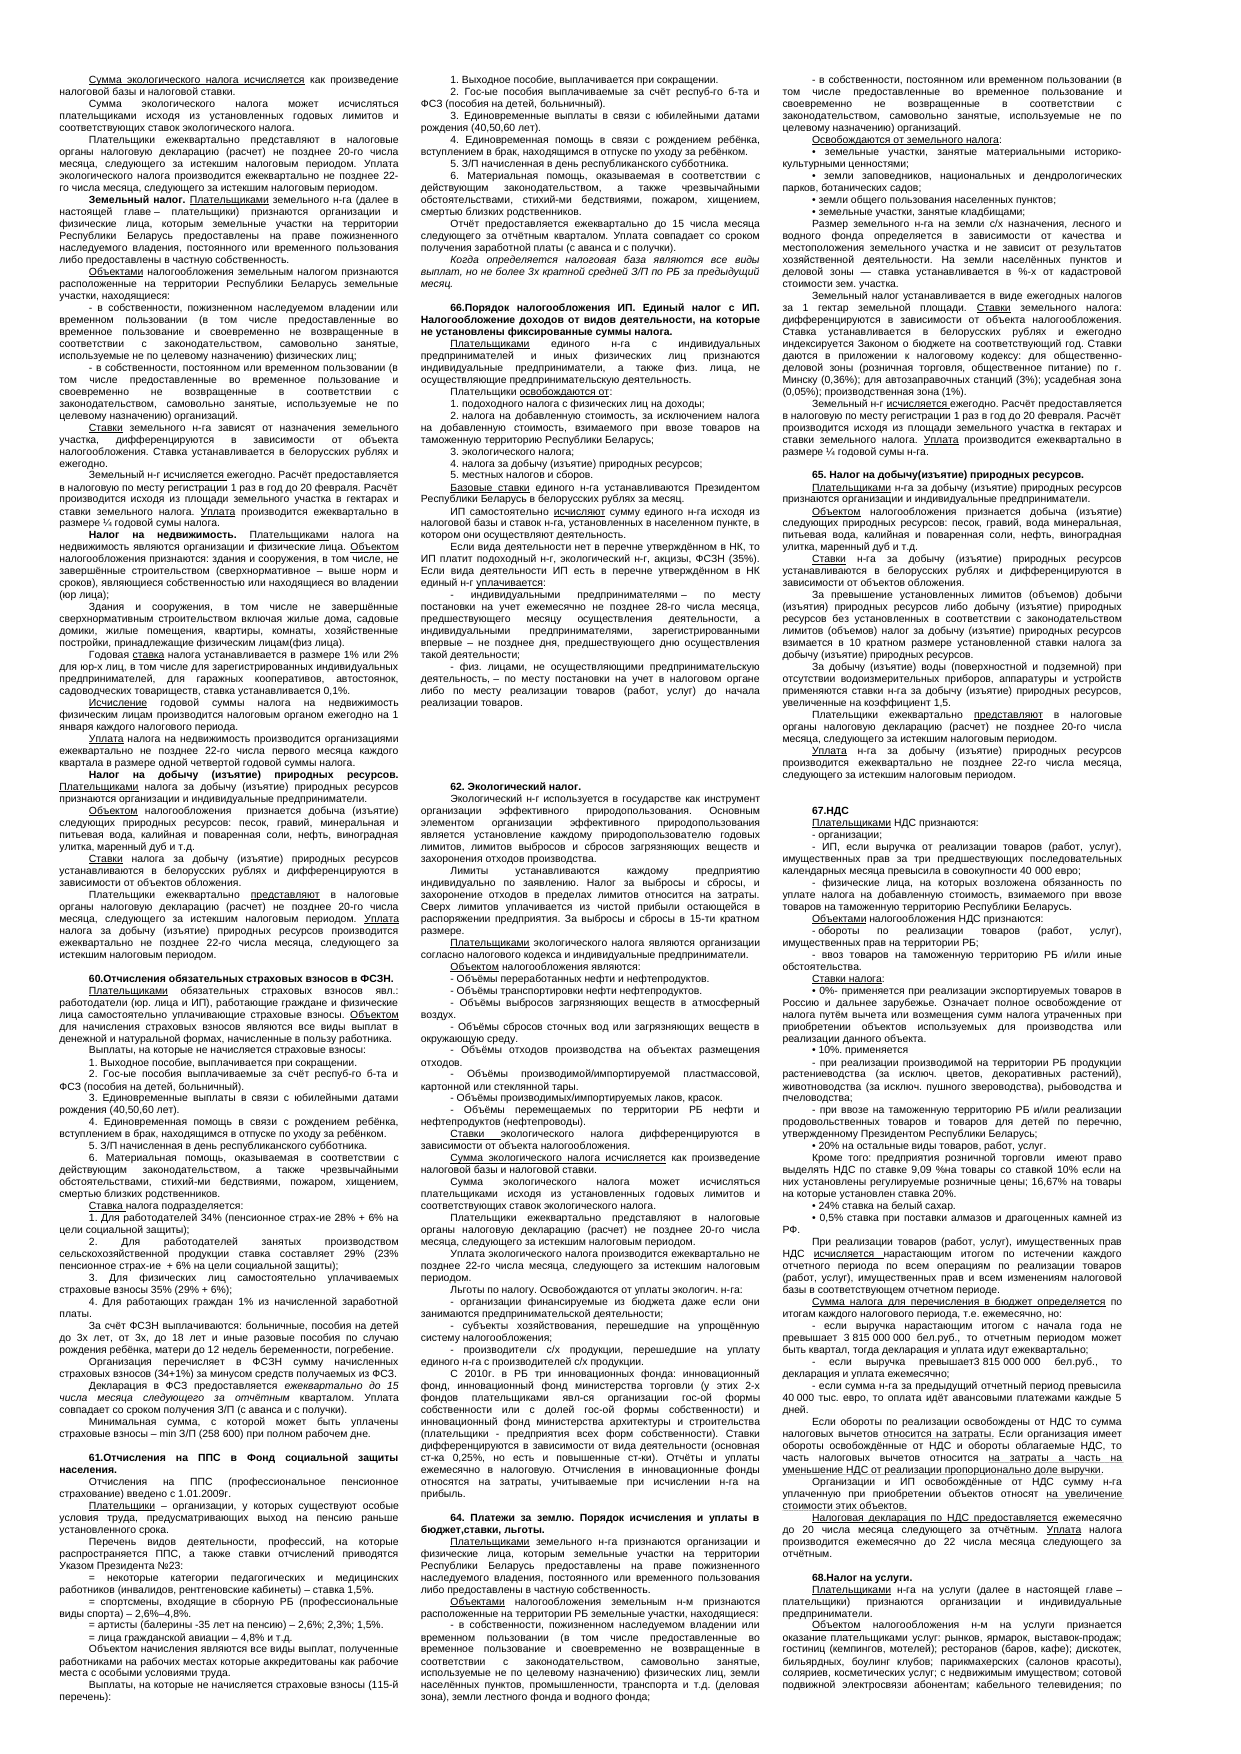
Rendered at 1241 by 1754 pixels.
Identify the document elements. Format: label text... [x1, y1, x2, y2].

text - в собственности, постоянном или временном пользовании (в том числе предоставленные во временное пользование и своевременно не возвращенные в соответствии с законодательством, самовольно занятые, используемые не по целевому назначению) организаций. [782, 74, 1122, 134]
list 3. Единовременные выплаты в связи с юбилейными датами рождения (40,50,60 лет). [421, 110, 760, 134]
text Налог на недвижимость. Плательщиками налога на недвижимость являются организации и физические лица. Объектом налогообложения признаются: здания и сооружения, в том числе, не завершённые строительством (сверхнормативное – выше норм и сроков), являющиеся собственностью или находящиеся во владении (юр лица); [59, 529, 399, 601]
text С 2010г. в РБ три инновационных фонда: инновационный фонд, инновационный фонд министерства торговли (у этих 2-х фондов плательщиками явл-ся организации гос-ой формы собственности или с долей гос-ой формы собственности) и инновационный фонд министерства архитектуры и строительства (плательщики - предприятия всех форм собственности). Ставки дифференцируются в зависимости от вида деятельности (основная ст-ка 0,25%, но есть и повышенные ст-ки). Отчёты и уплаты ежемесячно в налоговую. Отчисления в инновационные фонды относятся на затраты, учитываемые при исчислении н-га на прибыль. [421, 1368, 760, 1499]
text - в собственности, постоянном или временном пользовании (в том числе предоставленные во временное пользование и своевременно не возвращенные в соответствии с законодательством, самовольно занятые, используемые не по целевому назначению) организаций. [59, 361, 399, 421]
text При реализации товаров (работ, услуг), имущественных прав НДС исчисляется нарастающим итогом по истечении каждого отчетного периода по всем операциям по реализации товаров (работ, услуг), имущественных прав и всем изменениям налоговой базы в соответствующем отчетном периоде. [782, 1236, 1122, 1296]
list - Объёмы сбросов сточных вод или загрязняющих веществ в окружающую среду. [421, 1020, 760, 1044]
text Плательщиками земельного н-га признаются организации и физические лица, которым земельные участки на территории Республики Беларусь предоставлены на праве пожизненного наследуемого владения, постоянного или временного пользования либо предоставлены в частную собственность. [421, 1535, 760, 1595]
text За добычу (изъятие) воды (поверхностной и подземной) при отсутствии водоизмерительных приборов, аппаратуры и устройств применяются ставки н-га за добычу (изъятие) природных ресурсов, увеличенные на коэффициент 1,5. [782, 661, 1122, 709]
text - при реализации производимой на территории РБ продукции растениеводства (за исключ. цветов, декоративных растений), животноводства (за исключ. пушного звероводства), рыбоводства и пчеловодства; [782, 1056, 1122, 1104]
text Сумма экологического налога может исчисляться плательщиками исходя из установленных годовых лимитов и соответствующих ставок экологического налога. [59, 98, 399, 134]
text - ввоз товаров на таможенную территорию РБ и/или иные обстоятельства. [782, 948, 1122, 972]
text Когда определяется налоговая база являются все виды выплат, но не более 3х кратной средней З/П по РБ за предыдущий месяц. [421, 253, 760, 289]
text - в собственности, пожизненном наследуемом владении или временном пользовании (в том числе предоставленные во временное пользование и своевременно не возвращенные в соответствии с законодательством, самовольно занятые, используемые не по целевому назначению) физических лиц, земли населённых пунктов, промышленности, транспорта и т.д. (деловая зона), земли лестного фонда и водного фонда; [421, 1619, 760, 1703]
list 1. Для работодателей 34% (пенсионное страх-ие 28% + 6% на цели социальной защиты); [59, 1212, 399, 1236]
list - Объёмы перемещаемых по территории РБ нефти и нефтепродуктов (нефтепроводы). [421, 1104, 760, 1128]
list 6. Материальная помощь, оказываемая в соответствии с действующим законодательством, а также чрезвычайными обстоятельствами, стихий-ми бедствиями, пожаром, хищением, смертью близких родственников. [421, 170, 760, 218]
list - Объёмы отходов производства на объектах размещения отходов. [421, 1044, 760, 1068]
text Уплата н-га за добычу (изъятие) природных ресурсов производится ежеквартально не позднее 22-го числа месяца, следующего за истекшим налоговым периодом. [782, 745, 1122, 781]
text Ставки налога за добычу (изъятие) природных ресурсов устанавливаются в белорусских рублях и дифференцируются в зависимости от объектов обложения. [59, 852, 399, 888]
list - субъекты хозяйствования, перешедшие на упрощённую систему налогообложения; [421, 1320, 760, 1344]
text Земельный налог. Плательщиками земельного н-га (далее в настоящей главе – плательщики) признаются организации и физические лица, которым земельные участки на территории Республики Беларусь предоставлены на праве пожизненного наследуемого владения, постоянного или временного пользования либо предоставлены в частную собственность. [59, 194, 399, 266]
text Годовая ставка налога устанавливается в размере 1% или 2% для юр-х лиц, в том числе для зарегистрированных индивидуальных предпринимателей, для гаражных кооперативов, автостоянок, садоводческих товариществ, ставка устанавливается 0,1%. [59, 649, 399, 697]
text Организации и ИП освобождённые от НДС сумму н-га уплаченную при приобретении объектов относят на увеличение стоимости этих объектов. [782, 1475, 1122, 1511]
text 2. налога на добавленную стоимость, за исключением налога на добавленную стоимость, взимаемого при ввозе товаров на таможенную территорию Республики Беларусь; [421, 409, 760, 445]
list • 0%- применяется при реализации экспортируемых товаров в Россию и дальнее зарубежье. Означает полное освобождение от налога путём вычета или возмещения сумм налога утраченных при приобретении объектов используемых для производства или реализации данного объекта. [782, 984, 1122, 1044]
text Объектами налогообложения земельным налогом признаются расположенные на территории Республики Беларусь земельные участки, находящиеся: [59, 266, 399, 301]
text Сумма налога для перечисления в бюджет определяется по итогам каждого налогового периода, т.е. ежемесячно, но: [782, 1296, 1122, 1320]
text Экологический н-г используется в государстве как инструмент организации эффективного природопользования. Основным элементом организации эффективного природопользования является установление каждому природопользователю годовых лимитов, лимитов выбросов и сбросов загрязняющих веществ и захоронения отходов производства. [421, 793, 760, 864]
text Плательщиками экологического налога являются организации согласно налогового кодекса и индивидуальные предприниматели. [421, 936, 760, 960]
text - физ. лицами, не осуществляющими предпринимательскую деятельность, – по месту постановки на учет в налоговом органе либо по месту реализации товаров (работ, услуг) до начала реализации товаров. [421, 661, 760, 709]
text Ставки н-га за добычу (изъятие) природных ресурсов устанавливаются в белорусских рублях и дифференцируются в зависимости от объектов обложения. [782, 553, 1122, 589]
text Плательщиками н-га за добычу (изъятие) природных ресурсов признаются организации и индивидуальные предприниматели. [782, 481, 1122, 505]
text Налоговая декларация по НДС предоставляется ежемесячно до 20 числа месяца следующего за отчётным. Уплата налога производится ежемесячно до 22 числа месяца следующего за отчётным. [782, 1511, 1122, 1559]
text Уплата экологического налога производится ежеквартально не позднее 22-го числа месяца, следующего за истекшим налоговым периодом. [421, 1248, 760, 1284]
text Минимальная сумма, с которой может быть уплачены страховые взносы – min З/П (258 600) при полном рабочем дне. [59, 1416, 399, 1439]
list 6. Материальная помощь, оказываемая в соответствии с действующим законодательством, а также чрезвычайными обстоятельствами, стихий-ми бедствиями, пожаром, хищением, смертью близких родственников. [59, 1152, 399, 1200]
text Ставки экологического налога дифференцируются в зависимости от объекта налогообложения. [421, 1128, 760, 1152]
text Налог на добычу (изъятие) природных ресурсов. Плательщиками налога за добычу (изъятие) природных ресурсов признаются организации и индивидуальные предприниматели. [59, 769, 399, 804]
text Сумма экологического налога исчисляется как произведение налоговой базы и налоговой ставки. [421, 1152, 760, 1176]
text - организации; [782, 828, 1122, 841]
text Размер земельного н-га на земли с/х назначения, лесного и водного фонда определяется в зависимости от качества и местоположения земельного участка и не зависит от результатов хозяйственной деятельности. На земли населённых пунктов и деловой зоны ― ставка устанавливается в %-х от кадастровой стоимости зем. участка. [782, 218, 1122, 289]
text Кроме того: предприятия розничной торговли имеют право выделять НДС по ставке 9,09 %на товары со ставкой 10% если на них установлены регулируемые розничные цены; 16,67% на товары на которые установлен ставка 20%. [782, 1152, 1122, 1200]
text Лимиты устанавливаются каждому предприятию индивидуально по заявлению. Налог за выбросы и сбросы, и захоронение отходов в пределах лимитов относится на затраты. Сверх лимитов уплачивается из чистой прибыли остающейся в распоряжении предприятия. За выбросы и сбросы в 15-ти кратном размере. [421, 864, 760, 936]
text Перечень видов деятельности, профессий, на которые распространяется ППС, а также ставки отчислений приводятся Указом Президента №23: [59, 1535, 399, 1571]
text Отчисления на ППС (профессиональное пенсионное страхование) введено с 1.01.2009г. [59, 1475, 399, 1499]
list 4. Для работающих граждан 1% из начисленной заработной платы. [59, 1296, 399, 1320]
text 64. Платежи за землю. Порядок исчисления и уплаты в бюджет,ставки, льготы. [421, 1511, 760, 1535]
text За счёт ФСЗН выплачиваются: больничные, пособия на детей до 3х лет, от 3х, до 18 лет и иные разовые пособия по случаю рождения ребёнка, матери до 12 недель беременности, погребение. [59, 1320, 399, 1356]
list - организации финансируемые из бюджета даже если они занимаются предпринимательской деятельности; [421, 1296, 760, 1320]
text • 0,5% ставка при поставки алмазов и драгоценных камней из РФ. [782, 1212, 1122, 1236]
text • земельные участки, занятые материальными историко-культурными ценностями; [782, 146, 1122, 170]
text Плательщики ежеквартально представляют в налоговые органы налоговую декларацию (расчет) не позднее 20-го числа месяца, следующего за истекшим налоговым периодом. Уплата экологического налога производится ежеквартально не позднее 22-го числа месяца, следующего за истекшим налоговым периодом. [59, 134, 399, 194]
text Уплата налога на недвижимость производится организациями ежеквартально не позднее 22-го числа первого месяца каждого квартала в размере одной четвертой годовой суммы налога. [59, 733, 399, 769]
text Объектом налогообложения признается добыча (изъятие) следующих природных ресурсов: песок, гравий, минеральная и питьевая вода, калийная и поваренная соли, нефть, виноградная улитка, маренный дуб и т.д. [59, 804, 399, 852]
text - при ввозе на таможенную территорию РБ и/или реализации продовольственных товаров и товаров для детей по перечню, утвержденному Президентом Республики Беларусь; [782, 1104, 1122, 1140]
text Объектом начисления являются все виды выплат, полученные работниками на рабочих местах которые аккредитованы как рабочие места с особыми условиями труда. [59, 1643, 399, 1679]
text Сумма экологического налога исчисляется как произведение налоговой базы и налоговой ставки. [59, 74, 399, 98]
text Исчисление годовой суммы налога на недвижимость физическим лицам производится налоговым органом ежегодно на 1 января каждого налогового периода. [59, 697, 399, 733]
list - производители с/х продукции, перешедшие на уплату единого н-га с производителей с/х продукции. [421, 1344, 760, 1368]
text - если сумма н-га за предыдущий отчетный период превысила 40 000 тыс. евро, то оплата идёт авансовыми платежами каждые 5 дней. [782, 1379, 1122, 1416]
list 2. Гос-ые пособия выплачиваемые за счёт респуб-го б-та и ФСЗ (пособия на детей, больничный). [59, 1068, 399, 1092]
text Выплаты, на которые не начисляется страховые взносы (115-й перечень): [59, 1679, 399, 1703]
text ИП самостоятельно исчисляют сумму единого н-га исходя из налоговой базы и ставок н-га, установленных в населенном пункте, в котором они осуществляют деятельность. [421, 505, 760, 541]
text - в собственности, пожизненном наследуемом владении или временном пользовании (в том числе предоставленные во временное пользование и своевременно не возвращенные в соответствии с законодательством, самовольно занятые, используемые не по целевому назначению) физических лиц; [59, 301, 399, 361]
text = некоторые категории педагогических и медицинских работников (инвалидов, рентгеновские кабинеты) – ставка 1,5%. [59, 1571, 399, 1595]
text Плательщики ежеквартально представляют в налоговые органы налоговую декларацию (расчет) не позднее 20-го числа месяца, следующего за истекшим налоговым периодом. Уплата налога за добычу (изъятие) природных ресурсов производится ежеквартально не позднее 22-го числа месяца, следующего за истекшим налоговым периодом. [59, 888, 399, 960]
list - Объёмы производимой/импортируемой пластмассовой, картонной или стеклянной тары. [421, 1068, 760, 1092]
list 2. Для работодателей занятых производством сельскохозяйственной продукции ставка составляет 29% (23% пенсионное страх-ие + 6% на цели социальной защиты); [59, 1236, 399, 1272]
text Декларация в ФСЗ предоставляется ежеквартально до 15 числа месяца следующего за отчётным кварталом. Уплата совпадает со сроком получения З/П (с аванса и с получки). [59, 1379, 399, 1416]
text 61.Отчисления на ППС в Фонд социальной защиты населения. [59, 1451, 399, 1475]
text Здания и сооружения, в том числе не завершённые сверхнормативным строительством включая жилые дома, садовые домики, жилые помещения, квартиры, комнаты, хозяйственные постройки, принадлежащие физическим лицам(физ лица). [59, 601, 399, 649]
text За превышение установленных лимитов (объемов) добычи (изъятия) природных ресурсов либо добычу (изъятие) природных ресурсов без установленных в соответствии с законодательством лимитов (объемов) налог за добычу (изъятие) природных ресурсов взимается в 10 кратном размере установленной ставки налога за добычу (изъятие) природных ресурсов. [782, 589, 1122, 661]
list - Объёмы выбросов загрязняющих веществ в атмосферный воздух. [421, 996, 760, 1020]
list 4. Единовременная помощь в связи с рождением ребёнка, вступлением в брак, находящимся в отпуске по уходу за ребёнком. [421, 134, 760, 158]
text Плательщиками н-га на услуги (далее в настоящей главе – плательщики) признаются организации и индивидуальные предприниматели. [782, 1583, 1122, 1619]
text Плательщики – организации, у которых существуют особые условия труда, предусматривающих выход на пенсию раньше установленного срока. [59, 1499, 399, 1535]
text Если обороты по реализации освобождены от НДС то сумма налоговых вычетов относится на затраты. Если организация имеет обороты освобождённые от НДС и обороты облагаемые НДС, то часть налоговых вычетов относится на затраты а часть на уменьшение НДС от реализации пропорционально доле выручки. [782, 1416, 1122, 1475]
text • земли заповедников, национальных и дендрологических парков, ботанических садов; [782, 170, 1122, 194]
text Объектами налогообложения земельным н-м признаются расположенные на территории РБ земельные участки, находящиеся: [421, 1595, 760, 1619]
text Земельный н-г исчисляется ежегодно. Расчёт предоставляется в налоговую по месту регистрации 1 раз в год до 20 февраля. Расчёт производится исходя из площади земельного участка в гектарах и ставки земельного налога. Уплата производится ежеквартально в размере ¼ годовой сумы налога. [59, 469, 399, 529]
text Организация перечисляет в ФСЗН сумму начисленных страховых взносов (34+1%) за минусом средств получаемых из ФСЗ. [59, 1356, 399, 1379]
list 3. Для физических лиц самостоятельно уплачиваемых страховые взносы 35% (29% + 6%); [59, 1272, 399, 1296]
list 3. Единовременные выплаты в связи с юбилейными датами рождения (40,50,60 лет). [59, 1092, 399, 1116]
text Объектом налогообложения признается добыча (изъятие) следующих природных ресурсов: песок, гравий, вода минеральная, питьевая вода, калийная и поваренная соли, нефть, виноградная улитка, маренный дуб и т.д. [782, 505, 1122, 553]
text Земельный налог устанавливается в виде ежегодных налогов за 1 гектар земельной площади. Ставки земельного налога: дифференцируются в зависимости от объекта налогообложения. Ставка устанавливается в белорусских рублях и ежегодно индексируется Законом о бюджете на соответствующий год. Ставки даются в приложении к налоговому кодексу: для общественно-деловой зоны (розничная торговля, общественное питание) по г. Минску (0,36%); для автозаправочных станций (3%); усадебная зона (0,05%); производственная зона (1%). [782, 289, 1122, 397]
text - физические лица, на которых возложена обязанность по уплате налога на добавленную стоимость, взимаемого при ввозе товаров на таможенную территорию Республики Беларусь. [782, 876, 1122, 912]
text - обороты по реализации товаров (работ, услуг), имущественных прав на территории РБ; [782, 924, 1122, 948]
text 66.Порядок налогообложения ИП. Единый налог с ИП. Налогообложение доходов от видов деятельности, на которые не установлены фиксированные суммы налога. [421, 301, 760, 337]
list 2. Гос-ые пособия выплачиваемые за счёт респуб-го б-та и ФСЗ (пособия на детей, больничный). [421, 86, 760, 110]
text - если выручка превышает3 815 000 000 бел.руб., то декларация и уплата ежемесячно; [782, 1356, 1122, 1379]
text Плательщиками обязательных страховых взносов явл.: работодатели (юр. лица и ИП), работающие граждане и физические лица самостоятельно уплачивающие страховые взносы. Объектом для начисления страховых взносов являются все виды выплат в денежной и натуральной формах, начисленные в пользу работника. [59, 984, 399, 1044]
list 4. Единовременная помощь в связи с рождением ребёнка, вступлением в брак, находящимся в отпуске по уходу за ребёнком. [59, 1116, 399, 1140]
text Отчёт предоставляется ежеквартально до 15 числа месяца следующего за отчётным кварталом. Уплата совпадает со сроком получения заработной платы (с аванса и с получки). [421, 218, 760, 253]
text 67.НДС [782, 804, 1122, 817]
text Сумма экологического налога может исчисляться плательщиками исходя из установленных годовых лимитов и соответствующих ставок экологического налога. [421, 1176, 760, 1212]
text Земельный н-г исчисляется ежегодно. Расчёт предоставляется в налоговую по месту регистрации 1 раз в год до 20 февраля. Расчёт производится исходя из площади земельного участка в гектарах и ставки земельного налога. Уплата производится ежеквартально в размере ¼ годовой сумы н-га. [782, 397, 1122, 457]
text Плательщиками единого н-га с индивидуальных предпринимателей и иных физических лиц признаются индивидуальные предприниматели, а также физ. лица, не осуществляющие предпринимательскую деятельность. [421, 337, 760, 385]
text Базовые ставки единого н-га устанавливаются Президентом Республики Беларусь в белорусских рублях за месяц. [421, 481, 760, 505]
text Ставки земельного н-га зависят от назначения земельного участка, дифференцируются в зависимости от объекта налогообложения. Ставка устанавливается в белорусских рублях и ежегодно. [59, 421, 399, 469]
text Если вида деятельности нет в перечне утверждённом в НК, то ИП платит подоходный н-г, экологический н-г, акцизы, ФСЗН (35%). Если вида деятельности ИП есть в перечне утверждённом в НК единый н-г уплачивается: [421, 541, 760, 589]
text - ИП, если выручка от реализации товаров (работ, услуг), имущественных прав за три предшествующих последовательных календарных месяца превысила в совокупности 40 000 евро; [782, 841, 1122, 876]
text = спортсмены, входящие в сборную РБ (профессиональные виды спорта) – 2,6%–4,8%. [59, 1595, 399, 1619]
text - индивидуальными предпринимателями – по месту постановки на учет ежемесячно не позднее 28-го числа месяца, предшествующего месяцу осуществления деятельности, а индивидуальными предпринимателями, зарегистрированными впервые – не позднее дня, предшествующего дню осуществления такой деятельности; [421, 589, 760, 661]
text - если выручка нарастающим итогом с начала года не превышает 3 815 000 000 бел.руб., то отчетным периодом может быть квартал, тогда декларация и уплата идут ежеквартально; [782, 1320, 1122, 1356]
